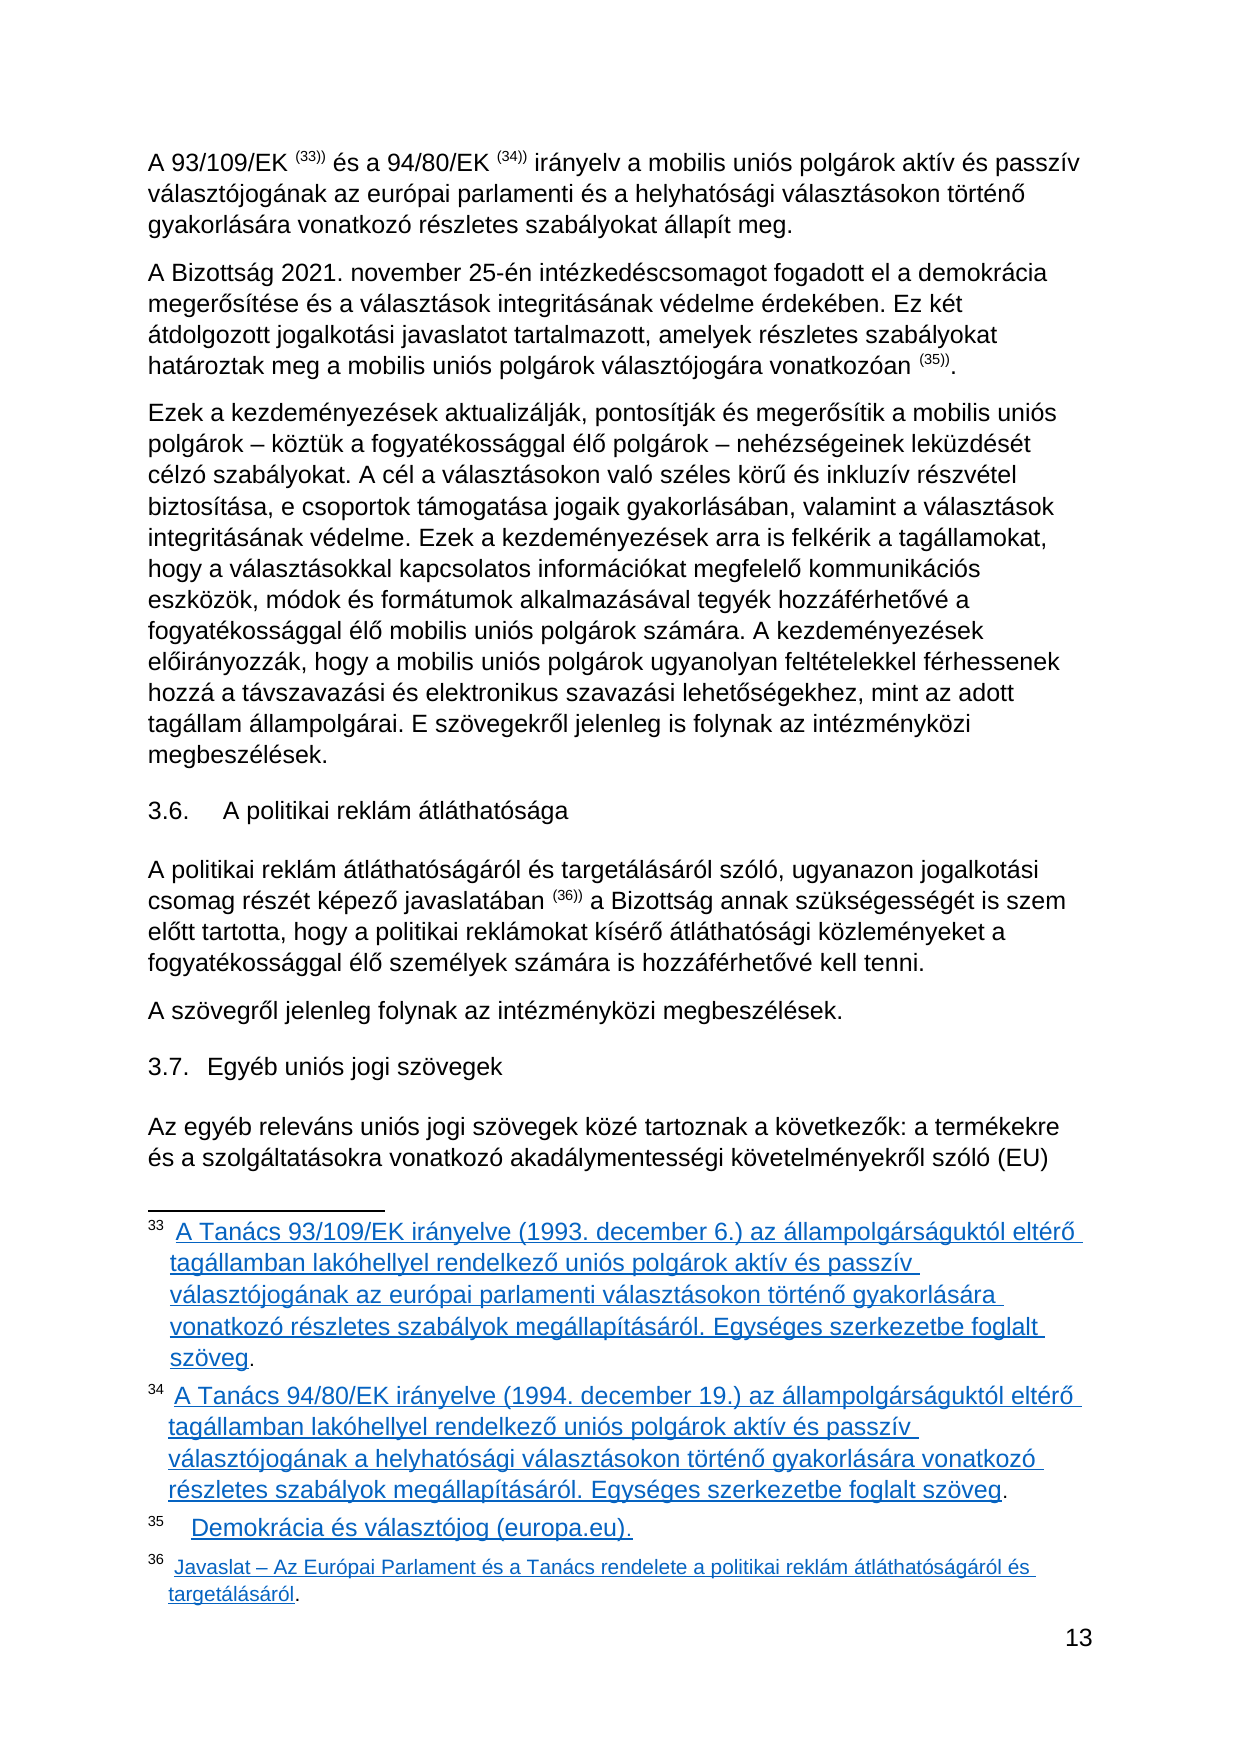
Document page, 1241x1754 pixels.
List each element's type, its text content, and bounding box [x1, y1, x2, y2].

text A Bizottság 2021. november 25-én intézkedéscsomagot fogadott el a demokrácia megerősítése és a választások integritásának védelme érdekében. Ez két átdolgozott jogalkotási javaslatot tartalmazott, amelyek részletes szabályokat határoztak meg a mobilis uniós polgárok választójogára vonatkozóan ()). [148, 257, 1092, 379]
subtitle A politikai reklám átláthatósága [148, 796, 1092, 824]
text A szövegről jelenleg folynak az intézményközi megbeszélések. [148, 996, 1092, 1025]
text Ezek a kezdeményezések aktualizálják, pontosítják és megerősítik a mobilis uniós polgárok – köztük a fogyatékossággal élő polgárok – nehézségeinek leküzdését célzó szabályokat. A cél a választásokon való széles körű és inkluzív részvétel biztosítása, e csoportok támogatása jogaik gyakorlásában, valamint a választások integritásának védelme. Ezek a kezdeményezések arra is felkérik a tagállamokat, hogy a választásokkal kapcsolatos információkat megfelelő kommunikációs eszközök, módok és formátumok alkalmazásával tegyék hozzáférhetővé a fogyatékossággal élő mobilis uniós polgárok számára. A kezdeményezések előirányozzák, hogy a mobilis uniós polgárok ugyanolyan feltételekkel férhessenek hozzá a távszavazási és elektronikus szavazási lehetőségekhez, mint az adott tagállam állampolgárai. E szövegekről jelenleg is folynak az intézményközi megbeszélések. [148, 398, 1092, 768]
text A 93/109/EK ()) és a 94/80/EK ()) irányelv a mobilis uniós polgárok aktív és passzív választójogának az európai parlamenti és a helyhatósági választásokon történő gyakorlására vonatkozó részletes szabályokat állapít meg. [148, 148, 1092, 238]
text A politikai reklám átláthatóságáról és targetálásáról szóló, ugyanazon jogalkotási csomag részét képező javaslatában ()) a Bizottság annak szükségességét is szem előtt tartotta, hogy a politikai reklámokat kísérő átláthatósági közleményeket a fogyatékossággal élő személyek számára is hozzáférhetővé kell tenni. [148, 855, 1092, 977]
subtitle Egyéb uniós jogi szövegek [148, 1052, 1092, 1081]
text Az egyéb releváns uniós jogi szövegek közé tartoznak a következők: a termékekre és a szolgáltatásokra vonatkozó akadálymentességi követelményekről szóló (EU) 2019/882 irányelv () (európai akadálymentesítési irányelv), a közbeszerzésről szóló 2014/24/EU () és 2014/25/EU () európai parlamenti és tanácsi irányelv, az (EU) 2016/2102 irányelv () (a honlapok akadálymentesítéséről szóló irányelv) és a 2010/13/EU irányelv () (az audiovizuális médiaszolgáltatásokról szóló irányelv). [148, 1112, 1092, 1171]
